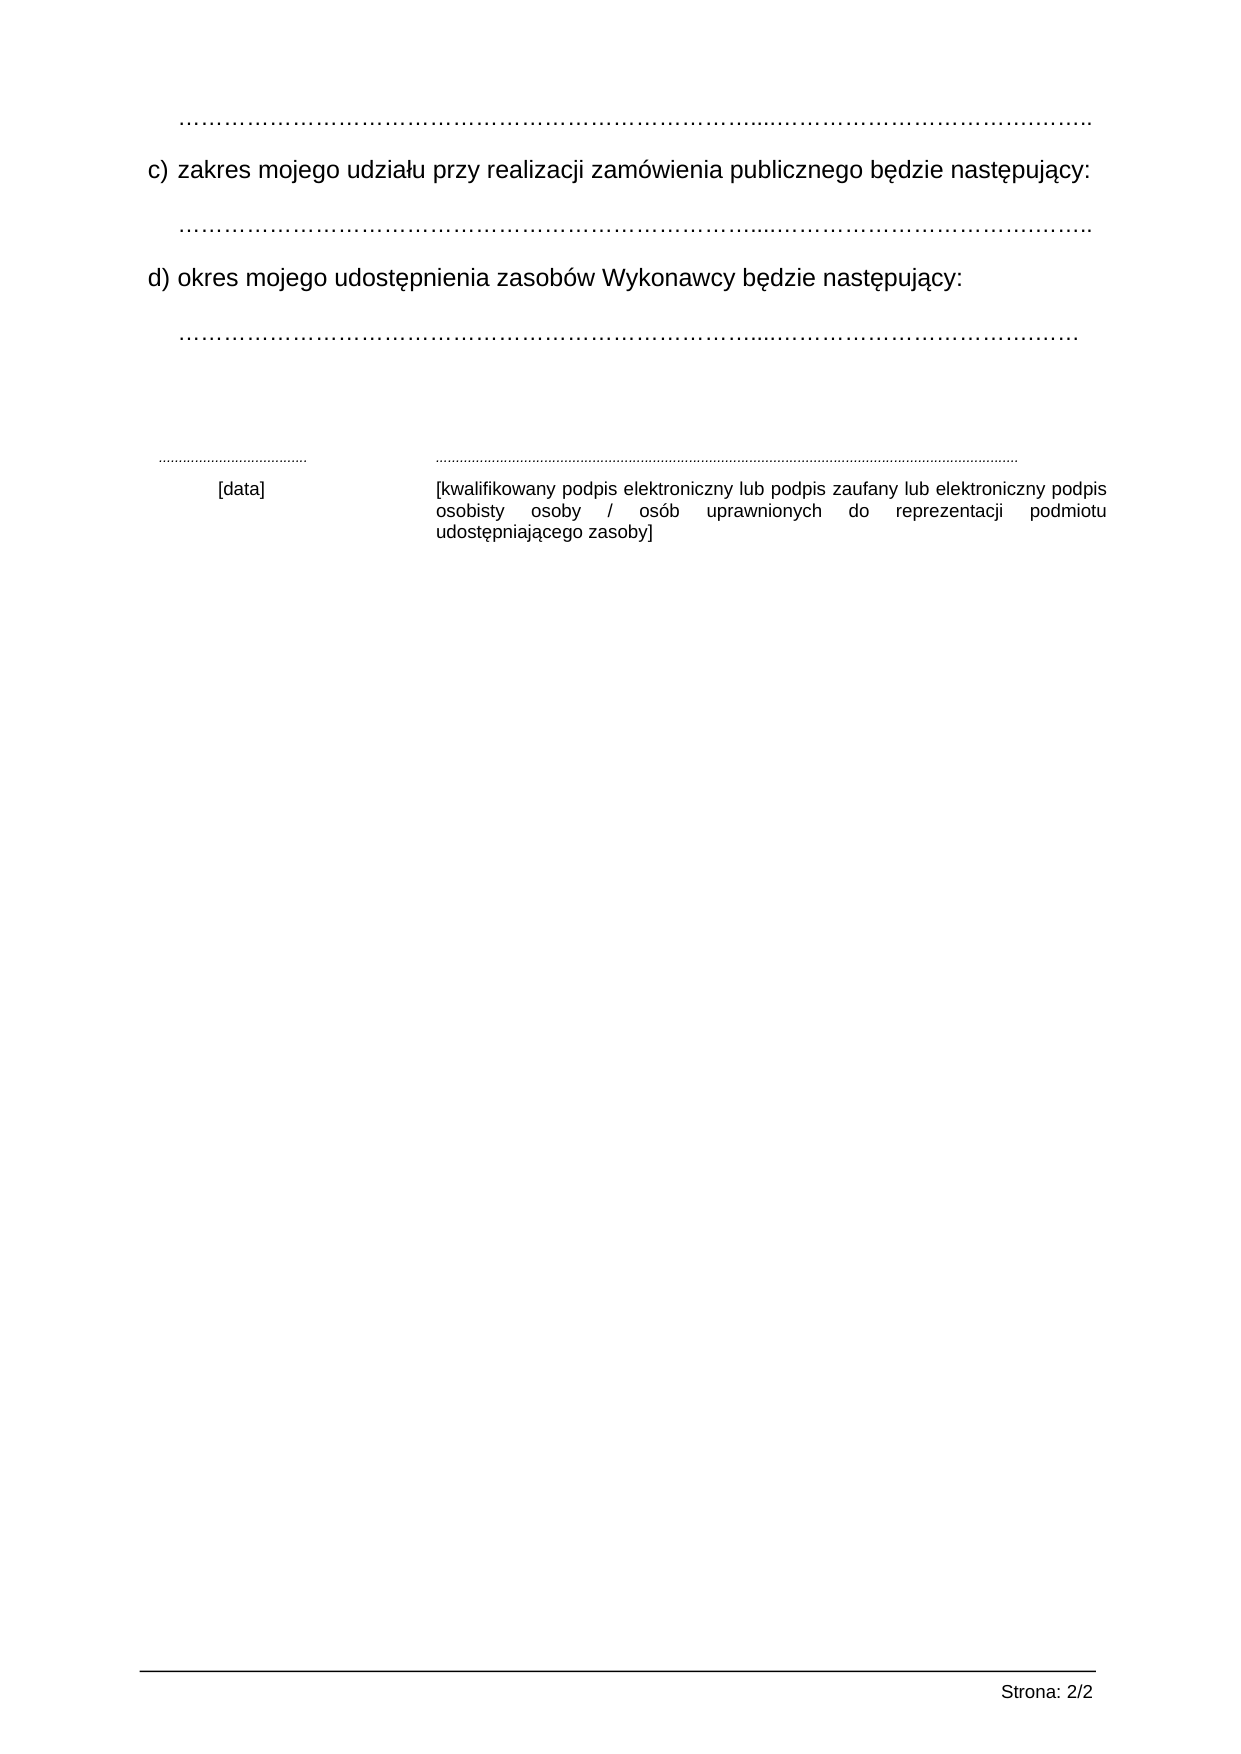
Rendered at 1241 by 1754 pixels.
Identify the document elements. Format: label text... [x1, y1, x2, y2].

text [177, 211, 1093, 237]
table_header ..................................... [data] [148, 421, 424, 549]
table_header ................................................................................................................................................. [kwalifikowany podpis elektroniczny lub podpis zaufany lub elektroniczny podpis osobisty osoby / osób uprawnionych do reprezentacji podmiotu udostępniającego zasoby] [425, 421, 1119, 549]
text …………………………………………………………………....…………………………….…… [177, 319, 1093, 345]
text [177, 103, 1093, 130]
list zakres mojego udziału przy realizacji zamówienia publicznego będzie następujący: [148, 155, 1093, 184]
list okres mojego udostępnienia zasobów Wykonawcy będzie następujący: [148, 263, 1093, 292]
